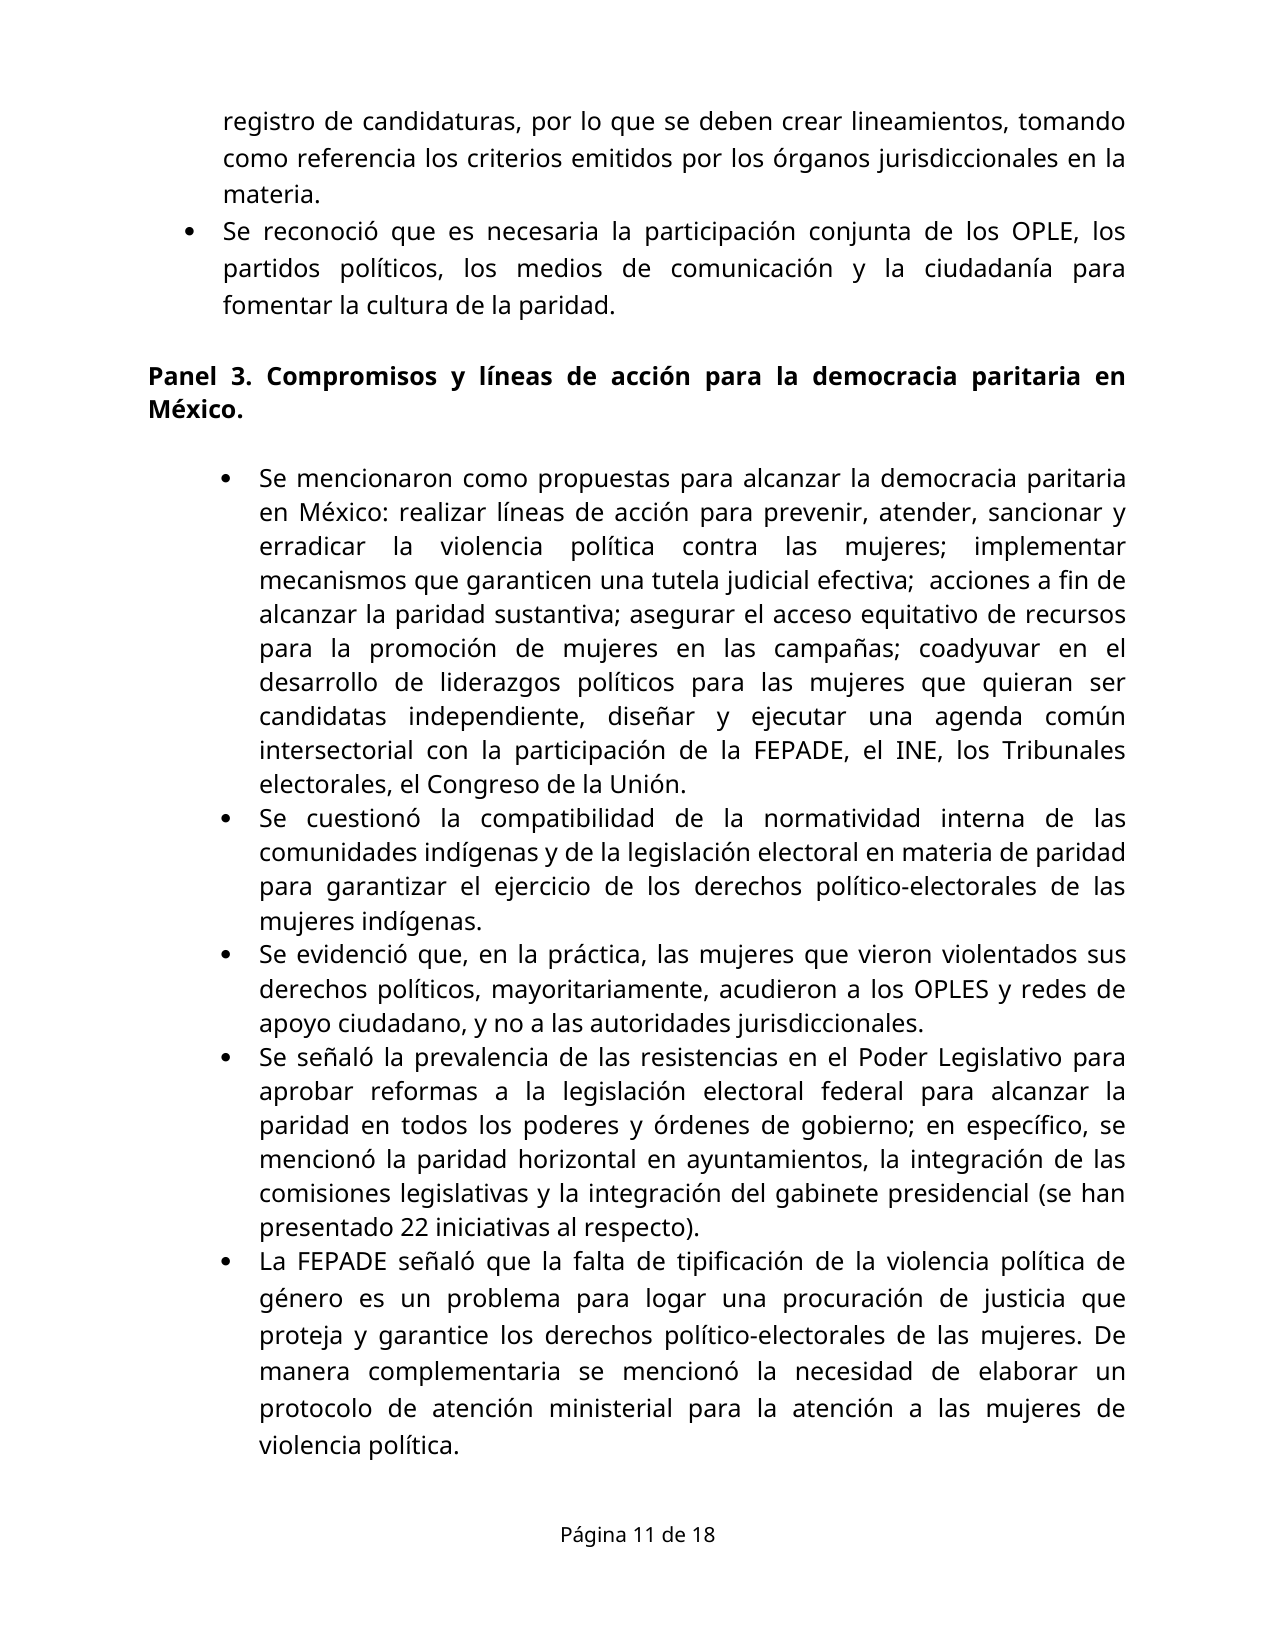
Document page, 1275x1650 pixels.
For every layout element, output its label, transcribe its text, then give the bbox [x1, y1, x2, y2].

list Se señaló la prevalencia de las resistencias en el Poder Legislativo para aprobar reformas a la legislación electoral federal para alcanzar la paridad en todos los poderes y órdenes de gobierno; en específico, se mencionó la paridad horizontal en ayuntamientos, la integración de las comisiones legislativas y la integración del gabinete presidencial (se han presentado 22 iniciativas al respecto). [221, 1039, 1127, 1244]
list Se mencionaron como propuestas para alcanzar la democracia paritaria en México: realizar líneas de acción para prevenir, atender, sancionar y erradicar la violencia política contra las mujeres; implementar mecanismos que garanticen una tutela judicial efectiva; acciones a fin de alcanzar la paridad sustantiva; asegurar el acceso equitativo de recursos para la promoción de mujeres en las campañas; coadyuvar en el desarrollo de liderazgos políticos para las mujeres que quieran ser candidatas independiente, diseñar y ejecutar una agenda común intersectorial con la participación de la FEPADE, el INE, los Tribunales electorales, el Congreso de la Unión. [221, 460, 1127, 801]
list Se reconoció que es necesaria la participación conjunta de los OPLE, los partidos políticos, los medios de comunicación y la ciudadanía para fomentar la cultura de la paridad. [185, 214, 1127, 321]
text Panel 3. Compromisos y líneas de acción para la democracia paritaria en México. [148, 358, 1127, 426]
list Se evidenció que, en la práctica, las mujeres que vieron violentados sus derechos políticos, mayoritariamente, acudieron a los OPLES y redes de apoyo ciudadano, y no a las autoridades jurisdiccionales. [221, 937, 1127, 1039]
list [185, 103, 1127, 211]
list La FEPADE señaló que la falta de tipificación de la violencia política de género es un problema para logar una procuración de justicia que proteja y garantice los derechos político-electorales de las mujeres. De manera complementaria se mencionó la necesidad de elaborar un protocolo de atención ministerial para la atención a las mujeres de violencia política. [221, 1244, 1127, 1462]
list Se cuestionó la compatibilidad de la normatividad interna de las comunidades indígenas y de la legislación electoral en materia de paridad para garantizar el ejercicio de los derechos político-electorales de las mujeres indígenas. [221, 801, 1127, 937]
